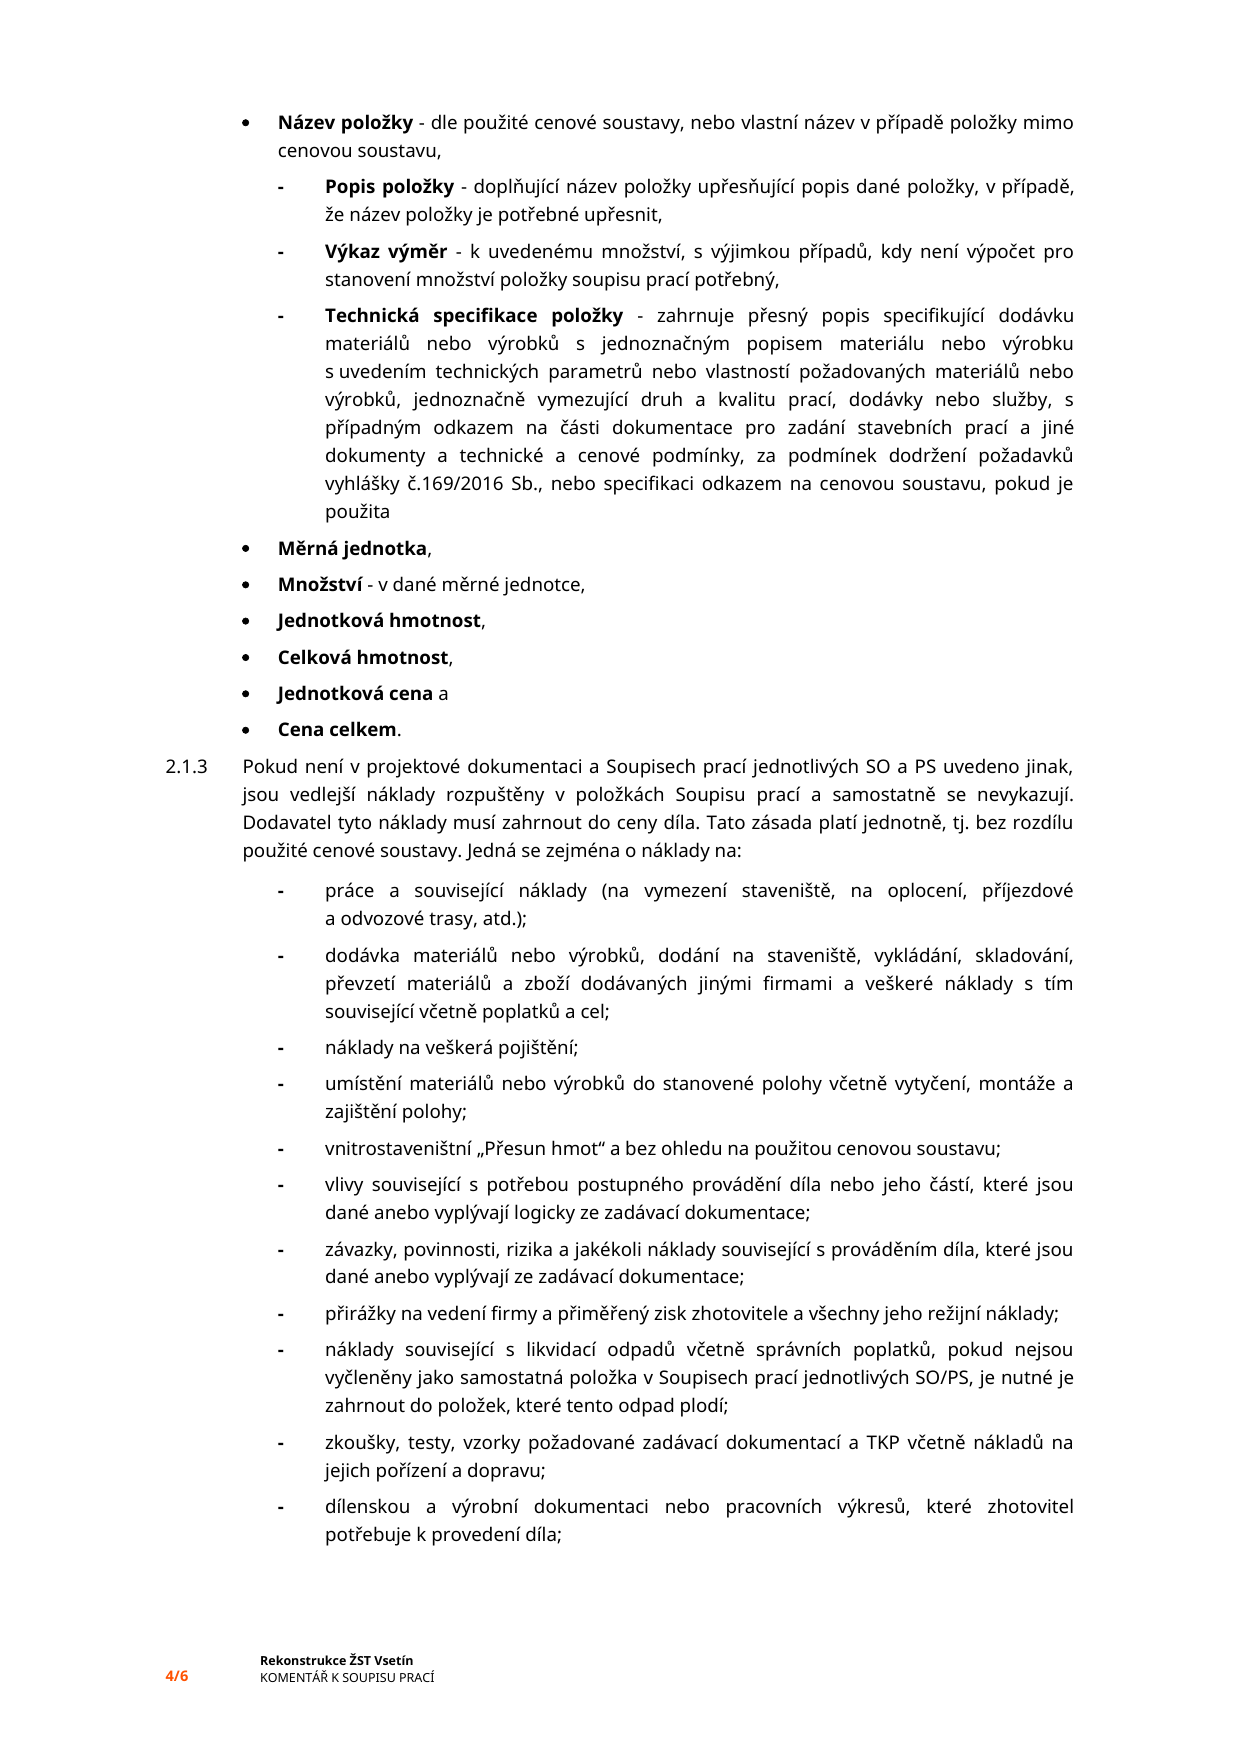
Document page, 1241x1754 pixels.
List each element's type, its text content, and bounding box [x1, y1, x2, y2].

text Pokud není v projektové dokumentaci a Soupisech prací jednotlivých SO a PS uvedeno jinak, jsou vedlejší náklady rozpuštěny v položkách Soupisu prací a samostatně se nevykazují. Dodavatel tyto náklady musí zahrnout do ceny díla. Tato zásada platí jednotně, tj. bez rozdílu použité cenové soustavy. Jedná se zejména o náklady na: [165, 753, 1075, 863]
text dílenskou a výrobní dokumentaci nebo pracovních výkresů, které zhotovitel potřebuje k provedení díla; [278, 1493, 1075, 1547]
text závazky, povinnosti, rizika a jakékoli náklady související s prováděním díla, které jsou dané anebo vyplývají ze zadávací dokumentace; [278, 1236, 1075, 1289]
text umístění materiálů nebo výrobků do stanovené polohy včetně vytyčení, montáže a zajištění polohy; [278, 1071, 1075, 1124]
text vnitrostaveništní „Přesun hmot“ a bez ohledu na použitou cenovou soustavu; [278, 1135, 1075, 1161]
text přirážky na vedení firmy a přiměřený zisk zhotovitele a všechny jeho režijní náklady; [278, 1300, 1075, 1326]
text Jednotková hmotnost, [242, 608, 1075, 633]
text zkoušky, testy, vzorky požadované zadávací dokumentací a TKP včetně nákladů na jejich pořízení a dopravu; [278, 1429, 1075, 1482]
text práce a související náklady (na vymezení staveniště, na oplocení, příjezdové a odvozové trasy, atd.); [278, 878, 1075, 931]
text Technická specifikace položky - zahrnuje přesný popis specifikující dodávku materiálů nebo výrobků s jednoznačným popisem materiálu nebo výrobku s uvedením technických parametrů nebo vlastností požadovaných materiálů nebo výrobků, jednoznačně vymezující druh a kvalitu prací, dodávky nebo služby, s případným odkazem na části dokumentace pro zadání stavebních prací a jiné dokumenty a technické a cenové podmínky, za podmínek dodržení požadavků vyhlášky č.169/2016 Sb., nebo specifikaci odkazem na cenovou soustavu, pokud je použita [278, 302, 1075, 524]
text dodávka materiálů nebo výrobků, dodání na staveniště, vykládání, skladování, převzetí materiálů a zboží dodávaných jinými firmami a veškeré náklady s tím související včetně poplatků a cel; [278, 942, 1075, 1023]
text náklady na veškerá pojištění; [278, 1034, 1075, 1060]
text Celková hmotnost, [242, 644, 1075, 669]
text Měrná jednotka, [242, 535, 1075, 560]
text Výkaz výměr - k uvedenému množství, s výjimkou případů, kdy není výpočet pro stanovení množství položky soupisu prací potřebný, [278, 238, 1075, 292]
text Jednotková cena a [242, 680, 1075, 706]
text Cena celkem. [242, 717, 1075, 742]
text vlivy související s potřebou postupného provádění díla nebo jeho částí, které jsou dané anebo vyplývají logicky ze zadávací dokumentace; [278, 1171, 1075, 1225]
text Množství - v dané měrné jednotce, [242, 571, 1075, 597]
text náklady související s likvidací odpadů včetně správních poplatků, pokud nejsou vyčleněny jako samostatná položka v Soupisech prací jednotlivých SO/PS, je nutné je zahrnout do položek, které tento odpad plodí; [278, 1337, 1075, 1418]
text Popis položky - doplňující název položky upřesňující popis dané položky, v případě, že název položky je potřebné upřesnit, [278, 174, 1075, 227]
text Název položky - dle použité cenové soustavy, nebo vlastní název v případě položky mimo cenovou soustavu, [242, 109, 1075, 163]
